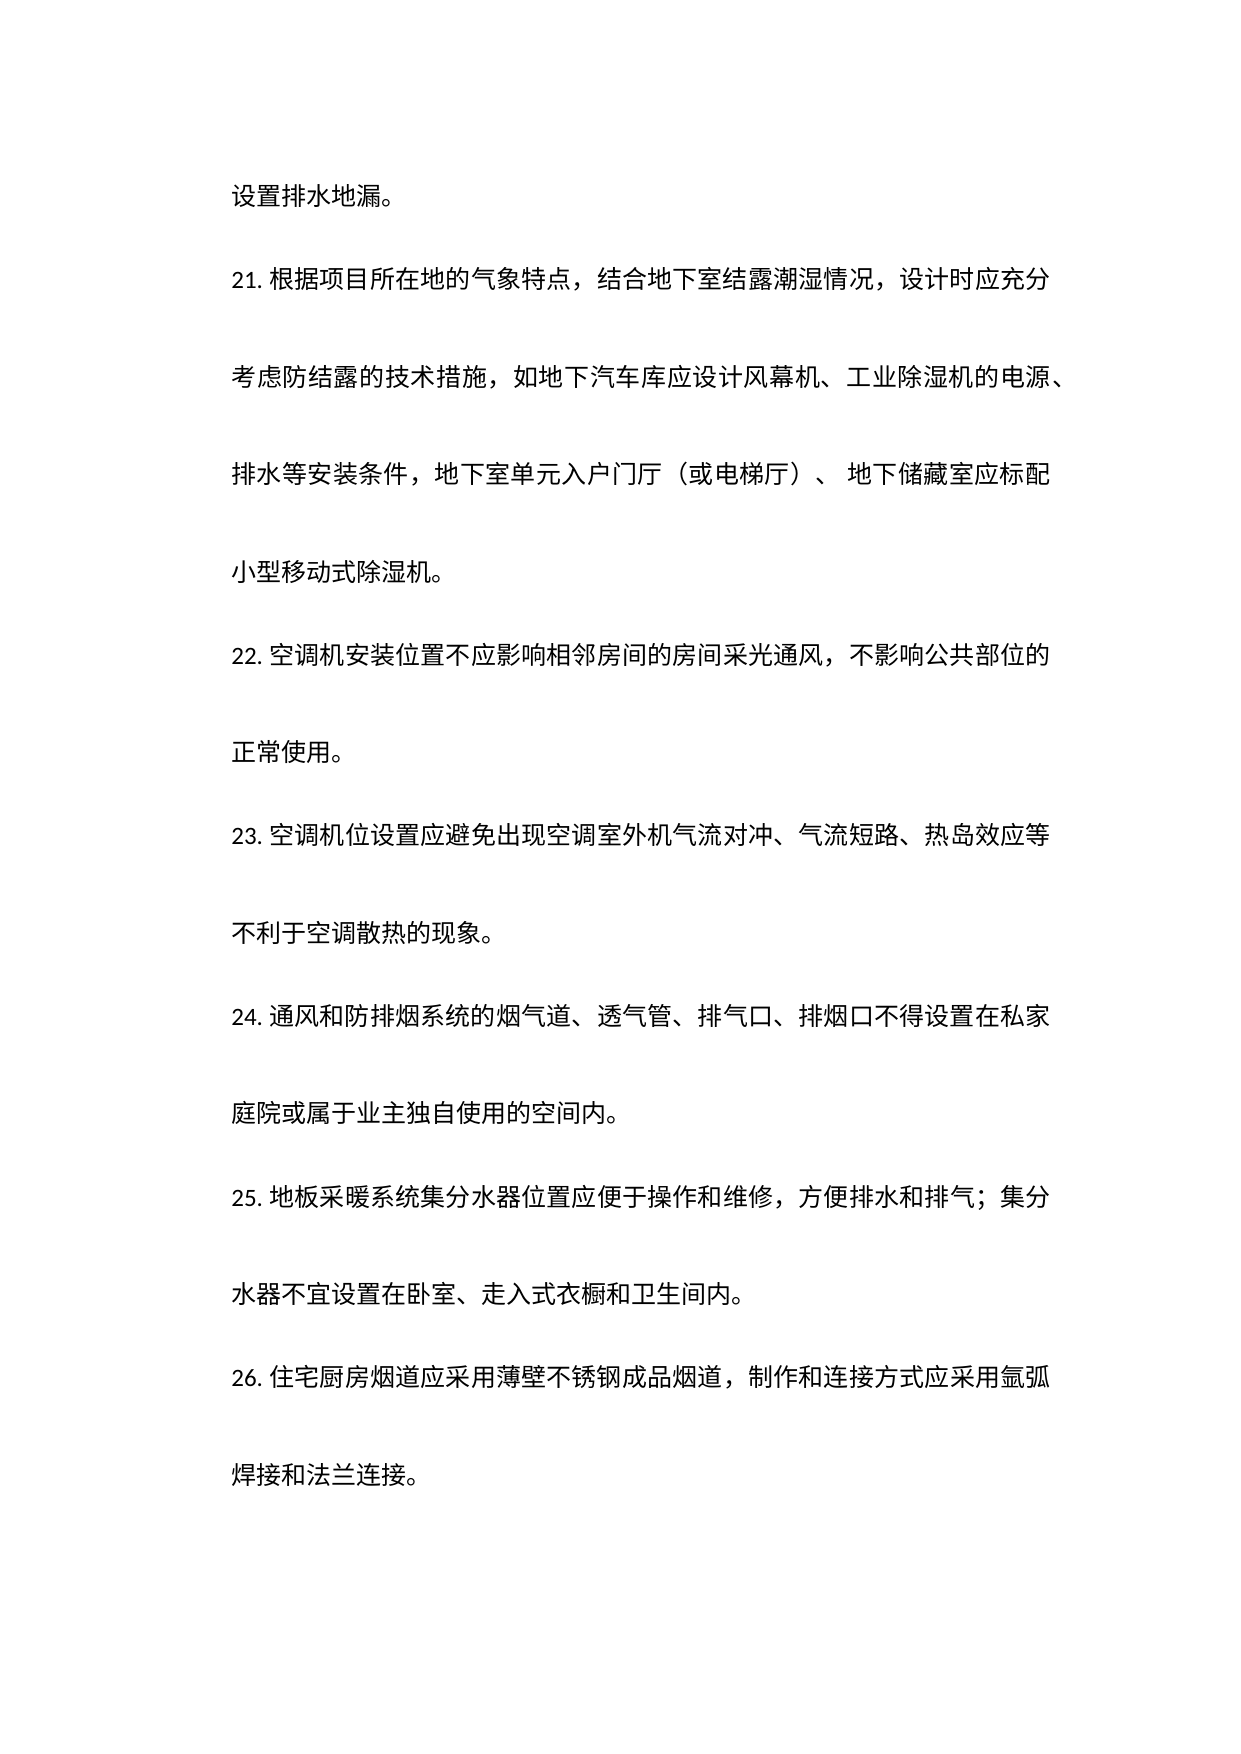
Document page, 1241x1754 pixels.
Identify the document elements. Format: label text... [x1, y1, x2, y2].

list 21. 根据项目所在地的气象特点，结合地下室结露潮湿情况，设计时应充分考虑防结露的技术措施，如地下汽车库应设计风幕机、工业除湿机的电源、排水等安装条件，地下室单元入户门厅（或电梯厅）、 地下储藏室应标配小型移动式除湿机。 [231, 245, 1053, 603]
list 25. 地板采暖系统集分水器位置应便于操作和维修，方便排水和排气；集分水器不宜设置在卧室、走入式衣橱和卫生间内。 [231, 1163, 1053, 1325]
list 23. 空调机位设置应避免出现空调室外机气流对冲、气流短路、热岛效应等不利于空调散热的现象。 [231, 801, 1053, 964]
list 22. 空调机安装位置不应影响相邻房间的房间采光通风，不影响公共部位的正常使用。 [231, 621, 1053, 783]
list 26. 住宅厨房烟道应采用薄壁不锈钢成品烟道，制作和连接方式应采用氩弧焊接和法兰连接。 [231, 1343, 1053, 1506]
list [231, 162, 1053, 227]
list 24. 通风和防排烟系统的烟气道、透气管、排气口、排烟口不得设置在私家庭院或属于业主独自使用的空间内。 [231, 982, 1053, 1144]
